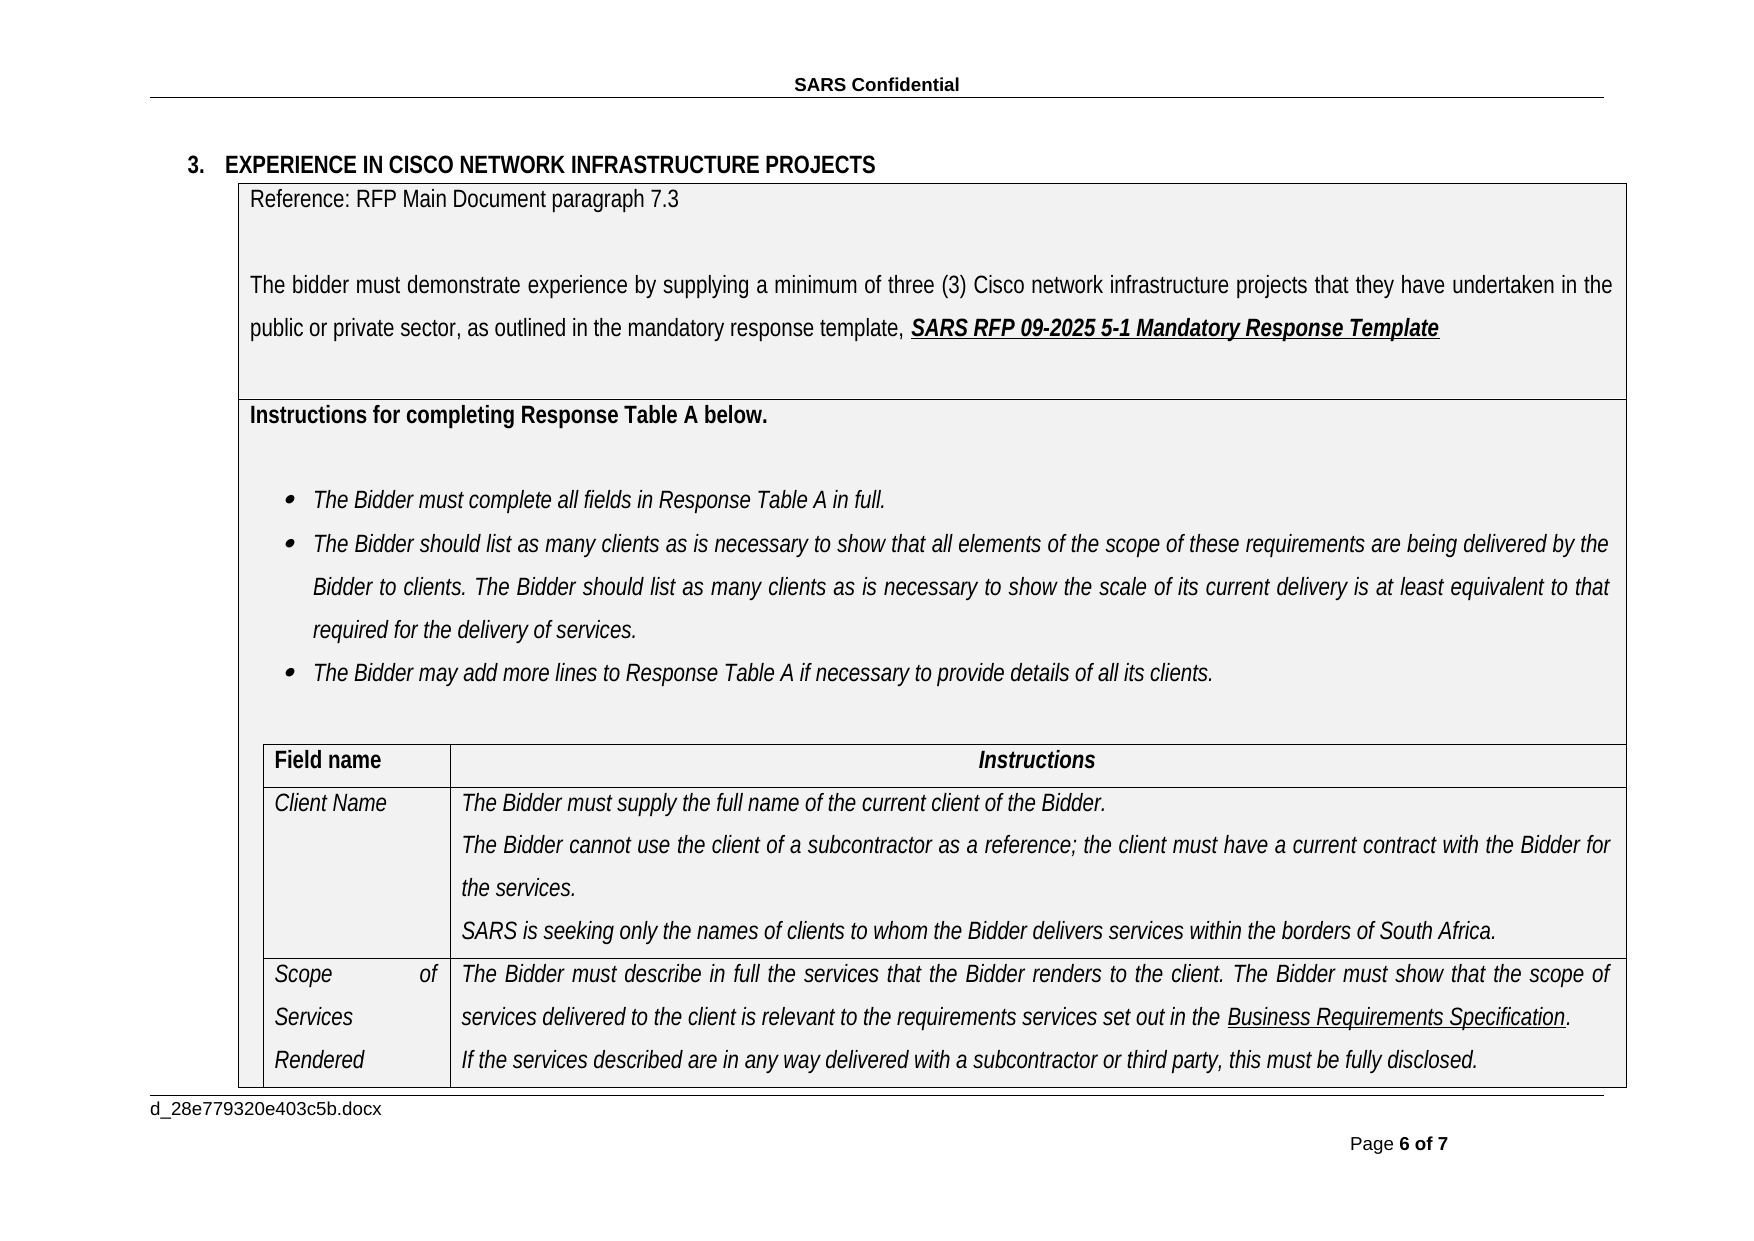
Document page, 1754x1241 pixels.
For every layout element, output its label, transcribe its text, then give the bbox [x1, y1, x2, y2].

table_cell The Bidder must describe in full the services that the Bidder renders to the client. The Bidder must show that the scope of services delivered to the client is relevant to the requirements services set out in the Business Requirements Specification. If the services described are in any way delivered with a subcontractor or third party, this must be fully disclosed. [451, 959, 1626, 1087]
list Experience in Cisco network infrastructure projects [187, 150, 1604, 179]
table_cell Instructions [451, 745, 1626, 787]
table_cell Instructions for completing Response Table A below. The Bidder must complete all fields in Response Table A in full. The Bidder should list as many clients as is necessary to show that all elements of the scope of these requirements are being delivered by the Bidder to clients. The Bidder should list as many clients as is necessary to show the scale of its current delivery is at least equivalent to that required for the delivery of services. The Bidder may add more lines to Response Table A if necessary to provide details of all its clients. [239, 400, 1626, 744]
table_cell Client Name [264, 788, 450, 958]
table_cell Field name [264, 745, 450, 787]
table_cell [239, 744, 263, 1087]
table_cell Scope of Services Rendered [264, 959, 450, 1087]
table_cell The Bidder must supply the full name of the current client of the Bidder. The Bidder cannot use the client of a subcontractor as a reference; the client must have a current contract with the Bidder for the services. SARS is seeking only the names of clients to whom the Bidder delivers services within the borders of South Africa. [451, 788, 1626, 958]
table_header Reference: RFP Main Document paragraph 7.3 The bidder must demonstrate experience by supplying a minimum of three (3) Cisco network infrastructure projects that they have undertaken in the public or private sector, as outlined in the mandatory response template, SARS RFP 09-2025 5-1 Mandatory Response Template [239, 184, 1626, 398]
